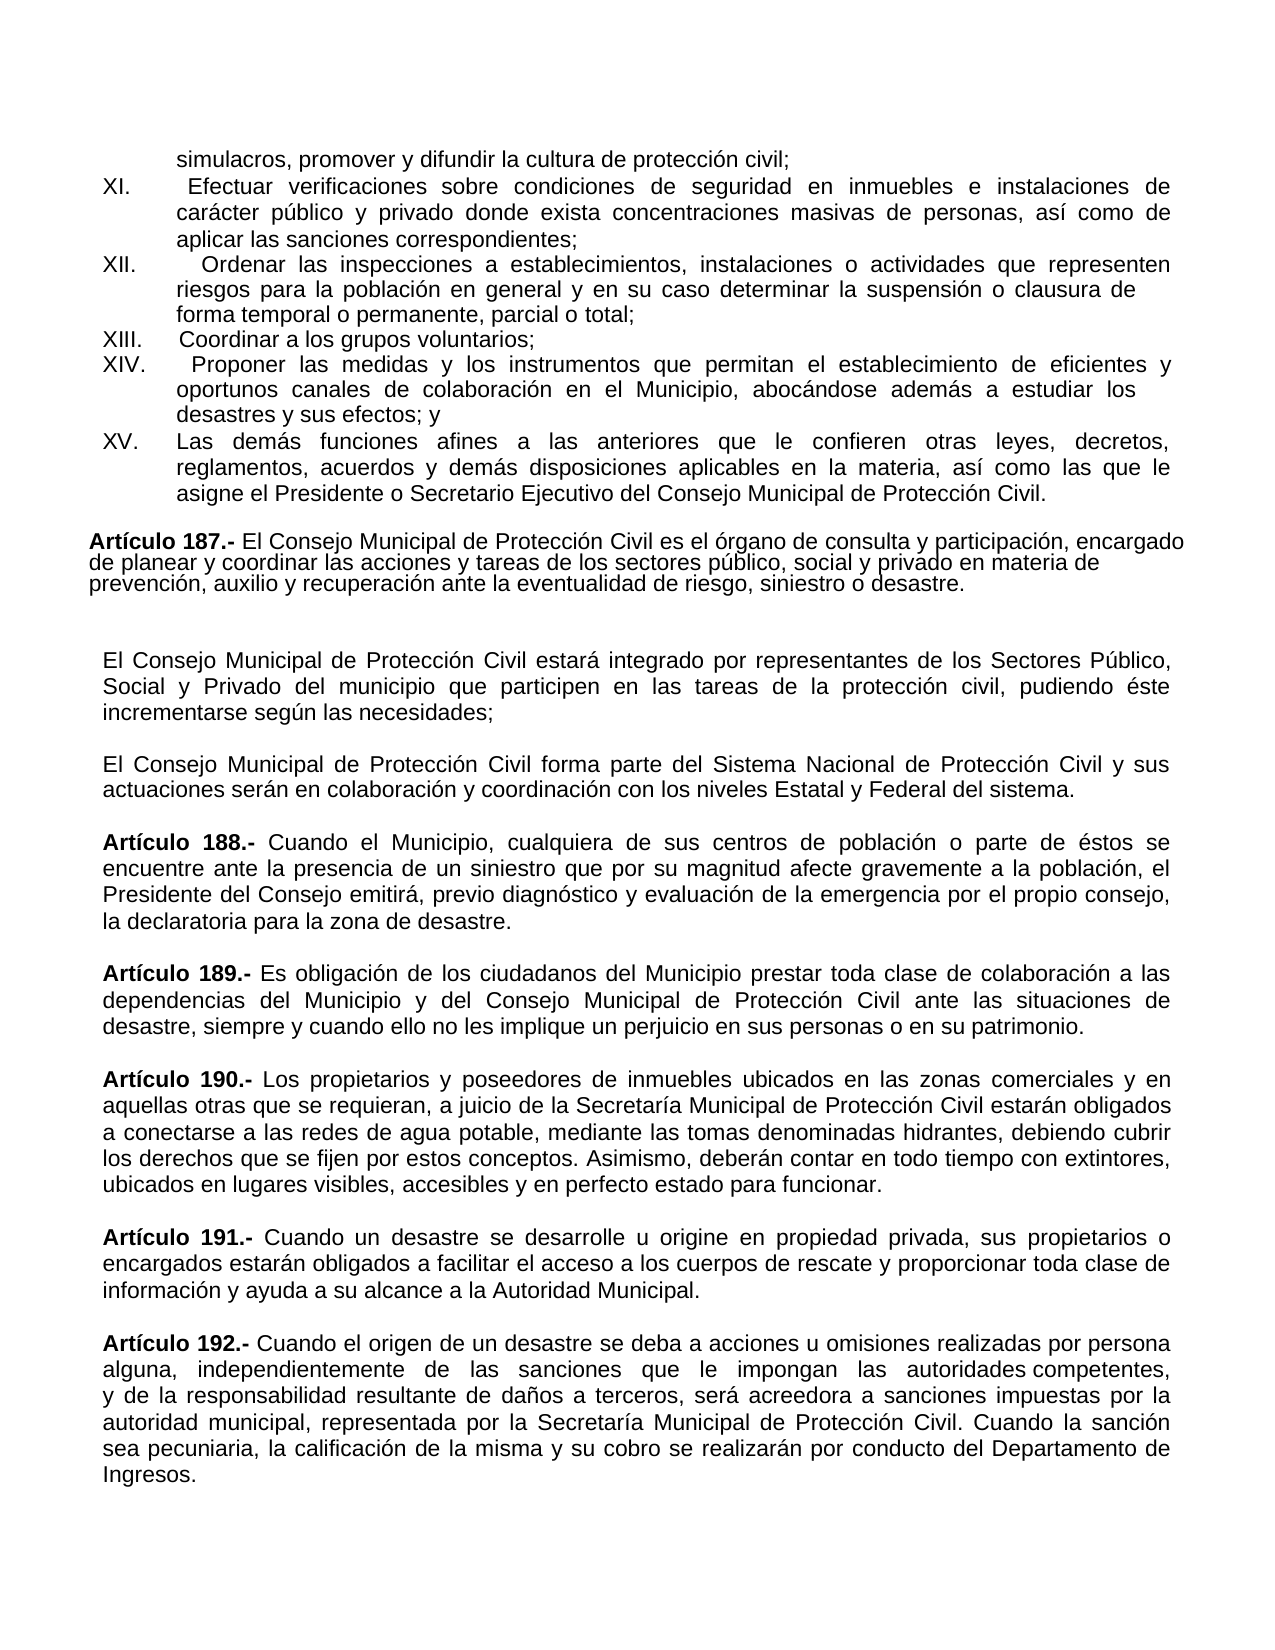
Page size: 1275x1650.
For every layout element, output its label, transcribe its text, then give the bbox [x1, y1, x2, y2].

text XI. Efectuar verificaciones sobre condiciones de seguridad en inmuebles e instalaciones de carácter público y privado donde exista concentraciones masivas de personas, así como de aplicar las sanciones correspondientes; [102, 173, 1171, 252]
text Artículo 187.- El Consejo Municipal de Protección Civil es el órgano de consulta y participación, encargado de planear y coordinar las acciones y tareas de los sectores público, social y privado en materia de prevención, auxilio y recuperación ante la eventualidad de riesgo, siniestro o desastre. [89, 533, 1186, 595]
text desastres y sus efectos; y [176, 403, 1186, 428]
text Artículo 190.- Los propietarios y poseedores de inmuebles ubicados en las zonas comerciales y en aquellas otras que se requieran, a juicio de la Secretaría Municipal de Protección Civil estarán obligados a conectarse a las redes de agua potable, mediante las tomas denominadas hidrantes, debiendo cubrir los derechos que se fijen por estos conceptos. Asimismo, deberán contar en todo tiempo con extintores, ubicados en lugares visibles, accesibles y en perfecto estado para funcionar. [102, 1066, 1171, 1198]
text El Consejo Municipal de Protección Civil forma parte del Sistema Nacional de Protección Civil y sus actuaciones serán en colaboración y coordinación con los niveles Estatal y Federal del sistema. [102, 753, 1171, 803]
text XII. Ordenar las inspecciones a establecimientos, instalaciones o actividades que representen riesgos para la población en general y en su caso determinar la suspensión o clausura de [102, 252, 1171, 302]
text Artículo 188.- Cuando el Municipio, cualquiera de sus centros de población o parte de éstos se encuentre ante la presencia de un siniestro que por su magnitud afecte gravemente a la población, el Presidente del Consejo emitirá, previo diagnóstico y evaluación de la emergencia por el propio consejo, la declaratoria para la zona de desastre. [102, 829, 1171, 934]
text XV. Las demás funciones afines a las anteriores que le confieren otras leyes, decretos, reglamentos, acuerdos y demás disposiciones aplicables en la materia, así como las que le asigne el Presidente o Secretario Ejecutivo del Consejo Municipal de Protección Civil. [102, 428, 1171, 507]
text simulacros, promover y difundir la cultura de protección civil; [176, 148, 1186, 173]
text Artículo 189.- Es obligación de los ciudadanos del Municipio prestar toda clase de colaboración a las dependencias del Municipio y del Consejo Municipal de Protección Civil ante las situaciones de desastre, siempre y cuando ello no les implique un perjuicio en sus personas o en su patrimonio. [102, 960, 1171, 1039]
text forma temporal o permanente, parcial o total; XIII. Coordinar a los grupos voluntarios; [102, 302, 669, 352]
text Artículo 192.- Cuando el origen de un desastre se deba a acciones u omisiones realizadas por persona alguna, independientemente de las sanciones que le impongan las autoridades competentes, y de la responsabilidad resultante de daños a terceros, será acreedora a sanciones impuestas por la autoridad municipal, representada por la Secretaría Municipal de Protección Civil. Cuando la sanción sea pecuniaria, la calificación de la misma y su cobro se realizarán por conducto del Departamento de Ingresos. [102, 1329, 1171, 1488]
text Artículo 191.- Cuando un desastre se desarrolle u origine en propiedad privada, sus propietarios o encargados estarán obligados a facilitar el acceso a los cuerpos de rescate y proporcionar toda clase de información y ayuda a su alcance a la Autoridad Municipal. [102, 1224, 1171, 1303]
text XIV. Proponer las medidas y los instrumentos que permitan el establecimiento de eficientes y oportunos canales de colaboración en el Municipio, abocándose además a estudiar los [102, 353, 1171, 403]
text El Consejo Municipal de Protección Civil estará integrado por representantes de los Sectores Público, Social y Privado del municipio que participen en las tareas de la protección civil, pudiendo éste incrementarse según las necesidades; [102, 647, 1171, 726]
